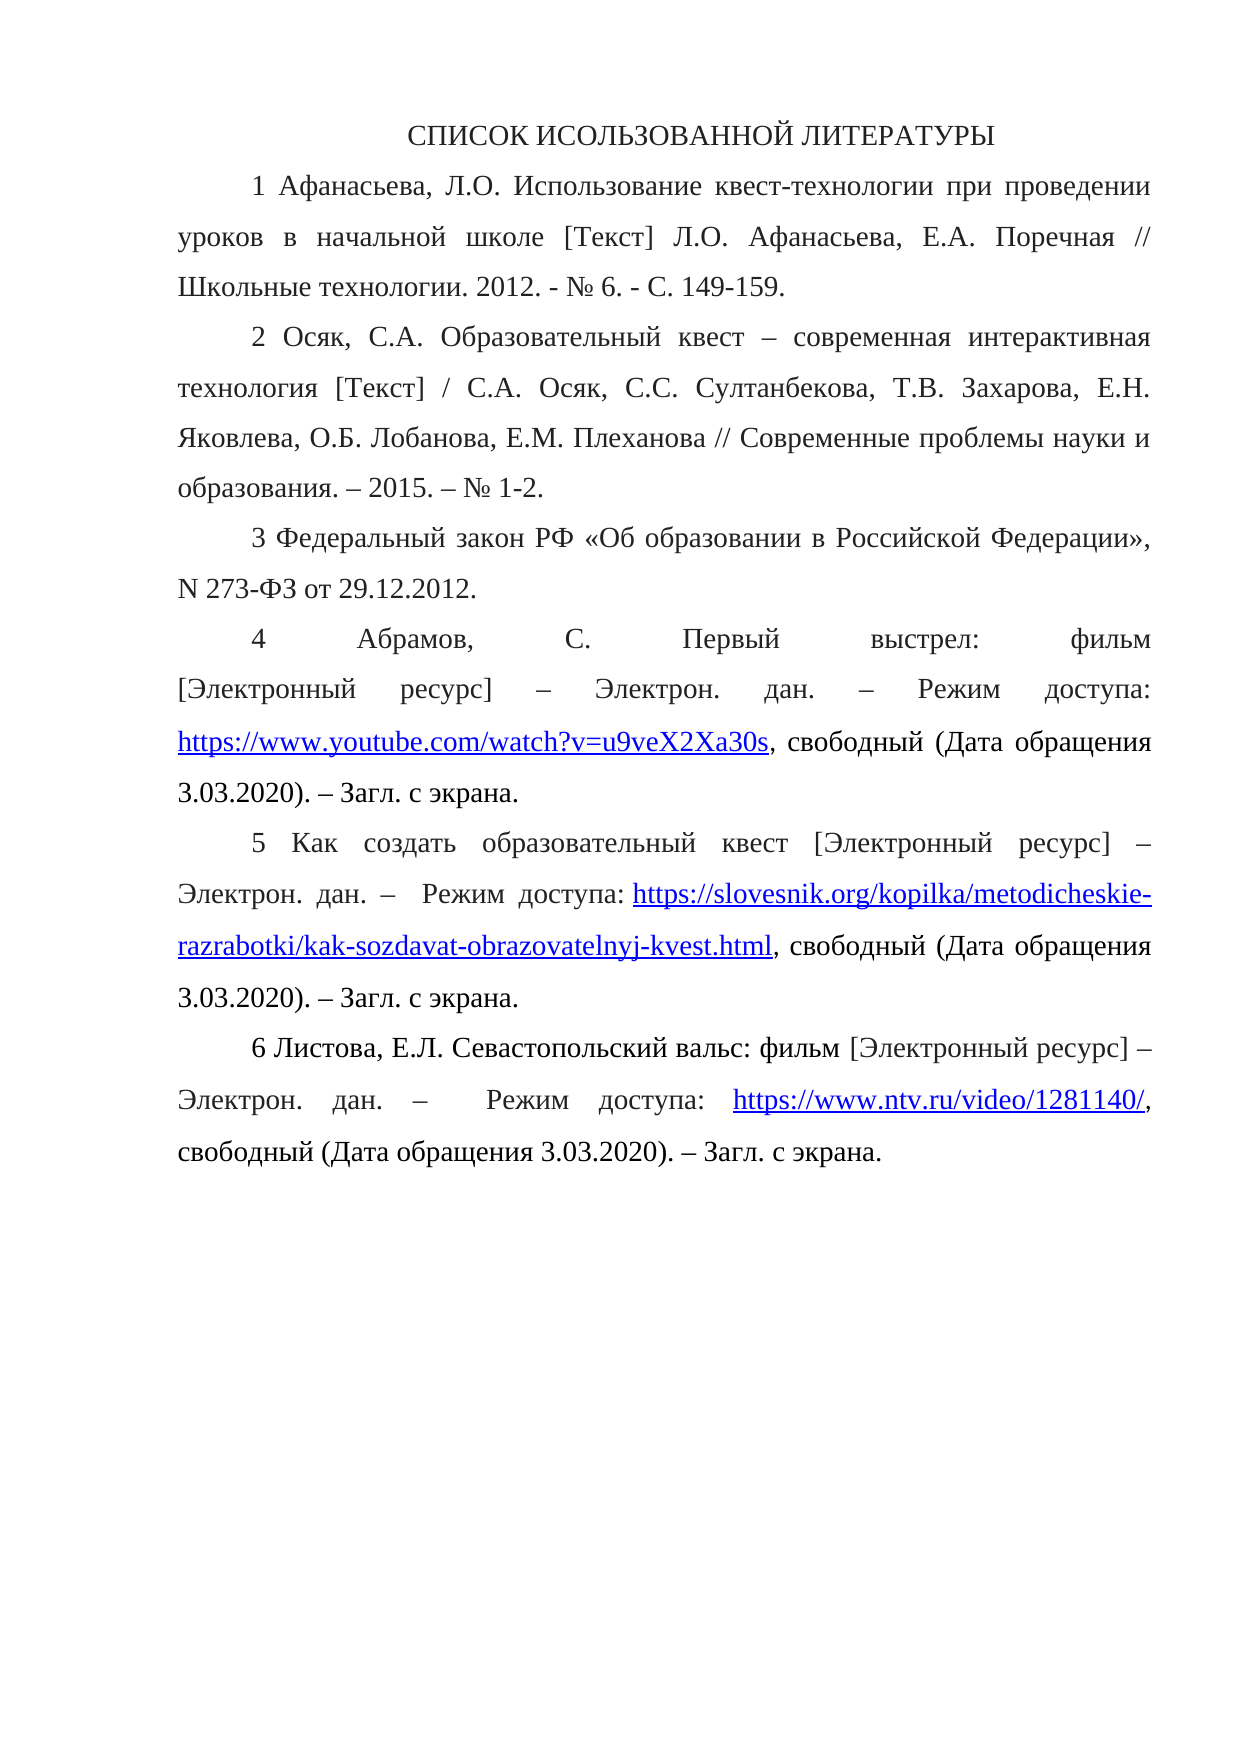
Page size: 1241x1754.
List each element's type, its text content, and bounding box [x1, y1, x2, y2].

text 2 Осяк, С.А. Образовательный квест – современная интерактивная технология [Текст] / С.А. Осяк, С.С. Султанбекова, Т.В. Захарова, Е.Н. Яковлева, О.Б. Лобанова, Е.М. Плеханова // Современные проблемы науки и образования. – 2015. – № 1-2. [177, 319, 1152, 504]
text 1 Афанасьева, Л.О. Использование квест-технологии при проведении уроков в начальной школе [Текст] Л.О. Афанасьева, Е.А. Поречная // Школьные технологии. 2012. - № 6. - С. 149-159. [177, 168, 1152, 303]
text 6 Листова, Е.Л. Севастопольский вальс: фильм [Электронный ресурс] – Электрон. дан. – Режим доступа: https://www.ntv.ru/video/1281140/, свободный (Дата обращения 3.03.2020). – Загл. с экрана. [177, 1030, 1152, 1167]
text 4 Абрамов, С. Первый выстрел: фильм [Электронный ресурс] – Электрон. дан. – Режим доступа: https://www.youtube.com/watch?v=u9veX2Xa30s, свободный (Дата обращения 3.03.2020). – Загл. с экрана. [177, 621, 1152, 809]
text 3 Федеральный закон РФ «Об образовании в Российской Федерации», N 273-ФЗ от 29.12.2012. [177, 521, 1152, 604]
text 5 Как создать образовательный квест [Электронный ресурс] – Электрон. дан. – Режим доступа: https://slovesnik.org/kopilka/metodicheskie-razrabotki/kak-sozdavat-obrazovatelnyj-kvest.html, свободный (Дата обращения 3.03.2020). – Загл. с экрана. [177, 826, 1152, 1013]
text СПИСОК ИСОЛЬЗОВАННОЙ ЛИТЕРАТУРЫ [177, 118, 1152, 152]
